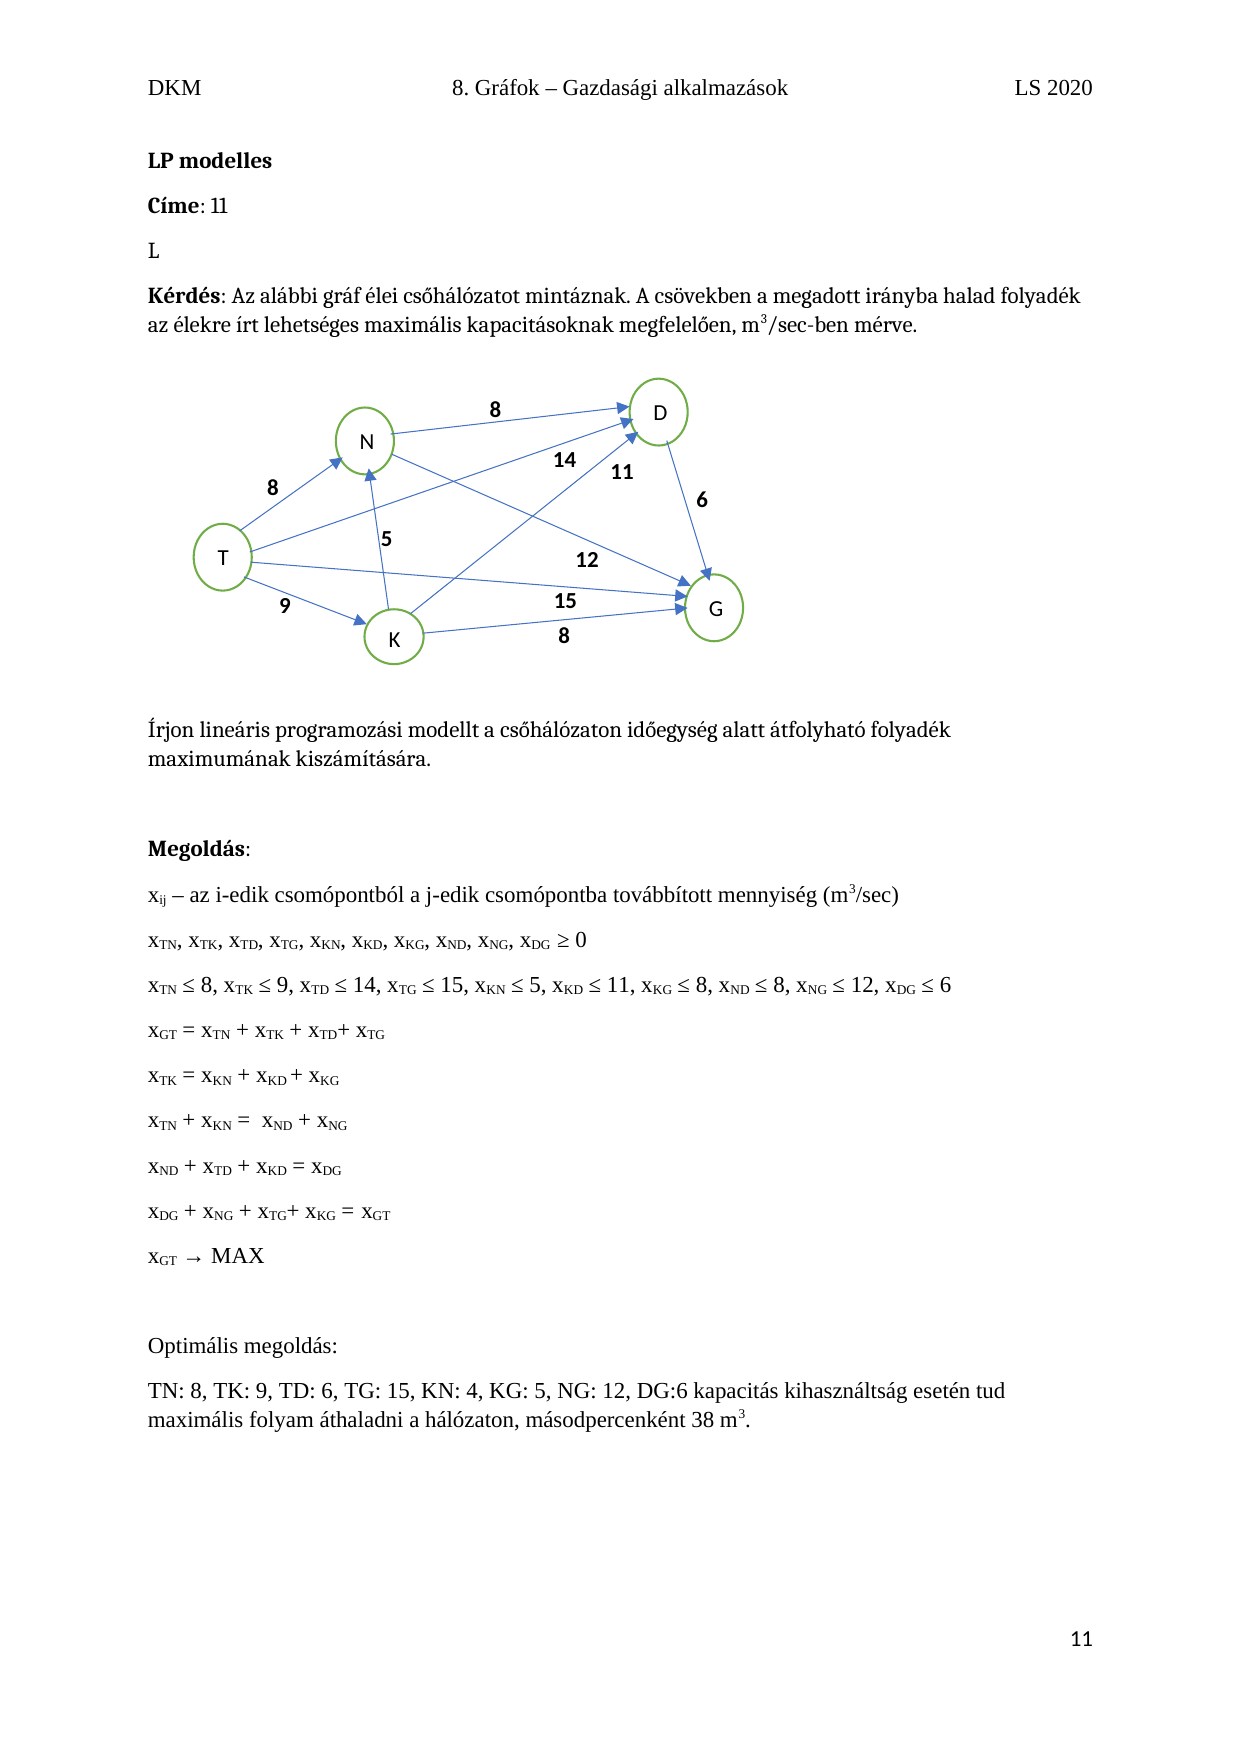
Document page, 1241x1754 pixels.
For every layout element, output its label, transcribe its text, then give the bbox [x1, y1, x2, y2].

text Optimális megoldás: [148, 1332, 1093, 1358]
text xij – az i-edik csomópontból a j-edik csomópontba továbbított mennyiség (m3/sec) [148, 881, 1093, 907]
text xTN ≤ 8, xTK ≤ 9, xTD ≤ 14, xTG ≤ 15, xKN ≤ 5, xKD ≤ 11, xKG ≤ 8, xND ≤ 8, xNG ≤ 12, xDG ≤ 6 [148, 971, 1093, 998]
text Címe: 11 [148, 193, 1093, 219]
text Kérdés: Az alábbi gráf élei csőhálózatot mintáznak. A csövekben a megadott irányba halad folyadék az élekre írt lehetséges maximális kapacitásoknak megfelelően, m3/sec-ben mérve. [148, 283, 1093, 338]
text xTN + xKN = xND + xNG [148, 1107, 1093, 1133]
text xND + xTD + xKD = xDG [148, 1152, 1093, 1178]
text xTK = xKN + xKD + xKG [148, 1061, 1093, 1088]
text xGT = xTN + xTK + xTD+ xTG [148, 1016, 1093, 1043]
text xDG + xNG + xTG+ xKG = xGT [148, 1197, 1093, 1223]
text LP modelles [148, 148, 1093, 174]
text TN: 8, TK: 9, TD: 6, TG: 15, KN: 4, KG: 5, NG: 12, DG:6 kapacitás kihasználtság esetén tud maximális folyam áthaladni a hálózaton, másodpercenként 38 m3. [148, 1377, 1093, 1432]
text Megoldás: [148, 836, 1093, 862]
text xTN, xTK, xTD, xTG, xKN, xKD, xKG, xND, xNG, xDG ≥ 0 [148, 926, 1093, 952]
text Írjon lineáris programozási modellt a csőhálózaton időegység alatt átfolyható folyadék maximumának kiszámítására. [148, 717, 1093, 772]
text xGT → MAX [148, 1242, 1093, 1268]
text L [148, 238, 1093, 264]
